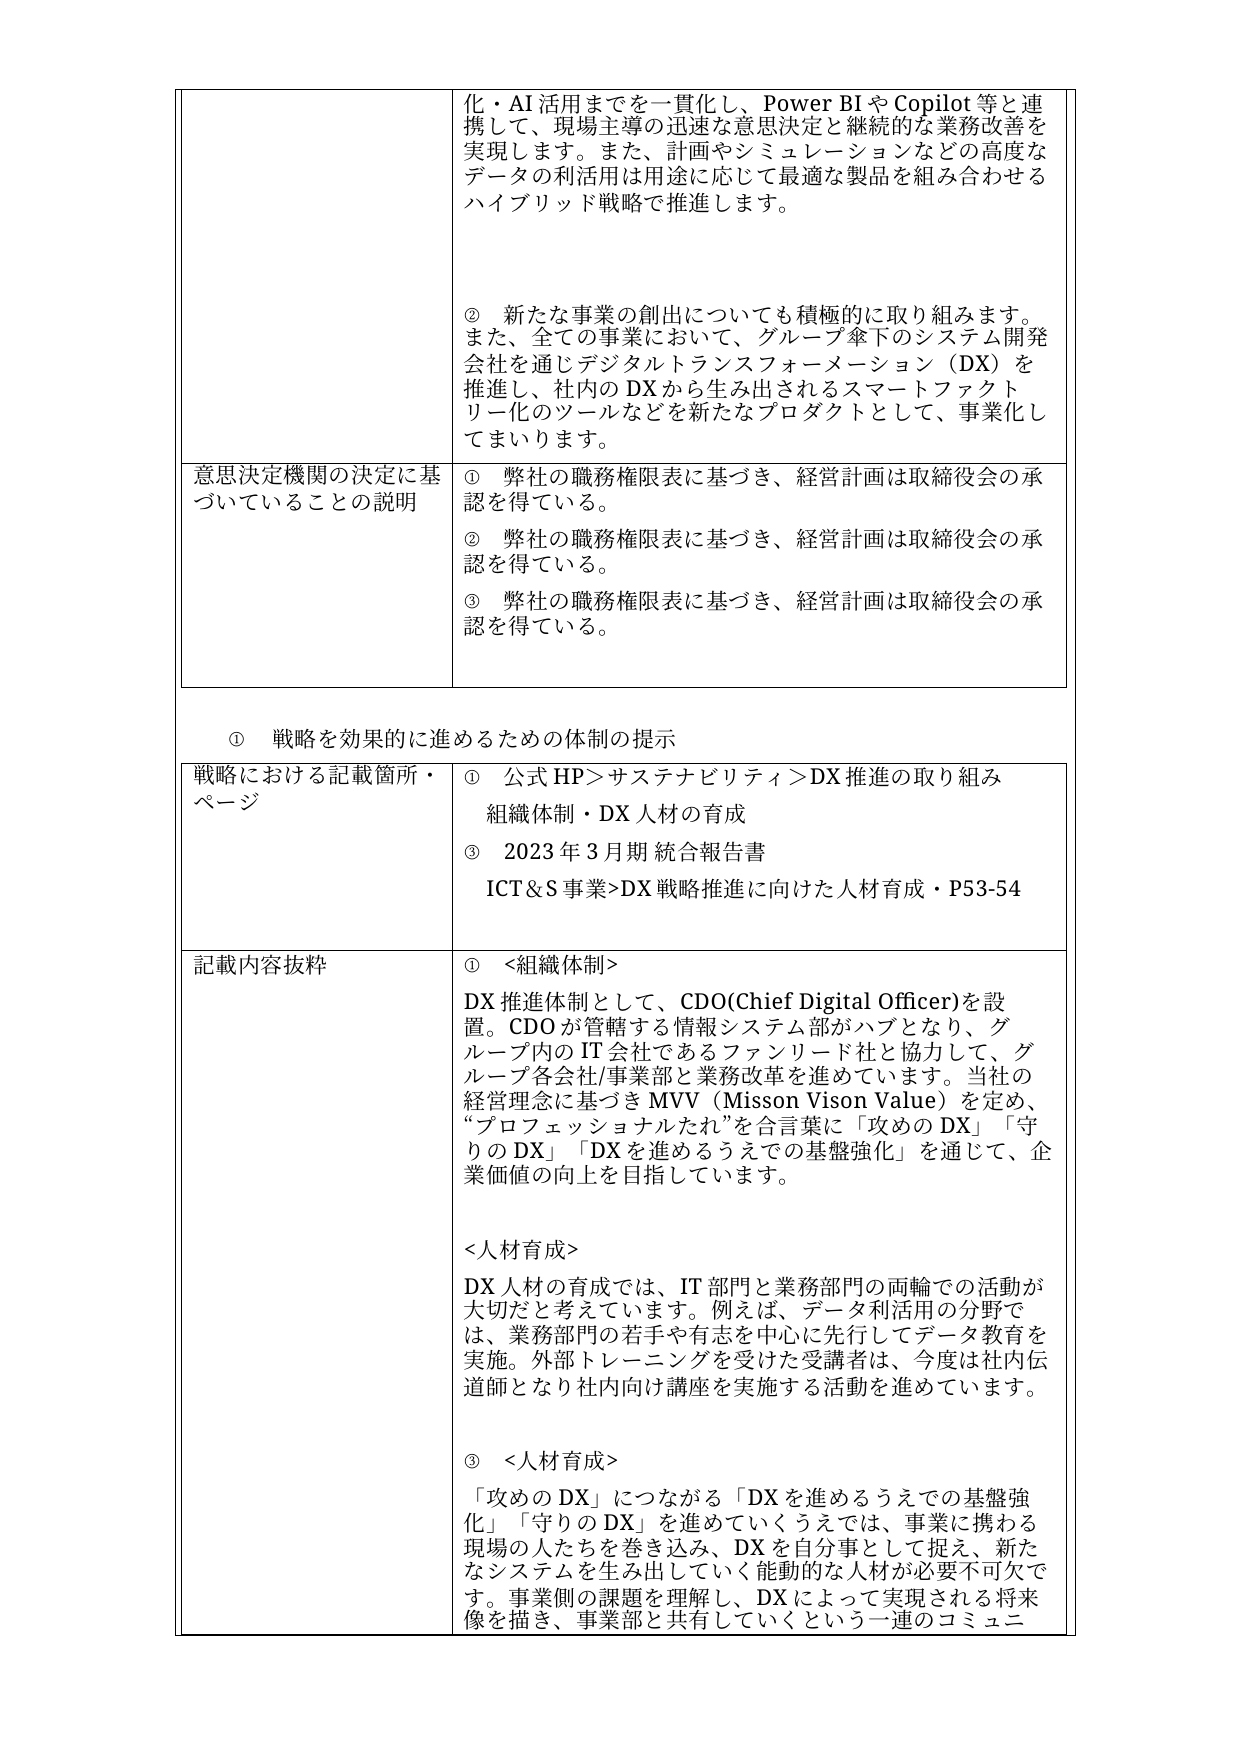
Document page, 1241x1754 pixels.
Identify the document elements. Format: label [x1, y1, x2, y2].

table_cell [176, 90, 1075, 1635]
